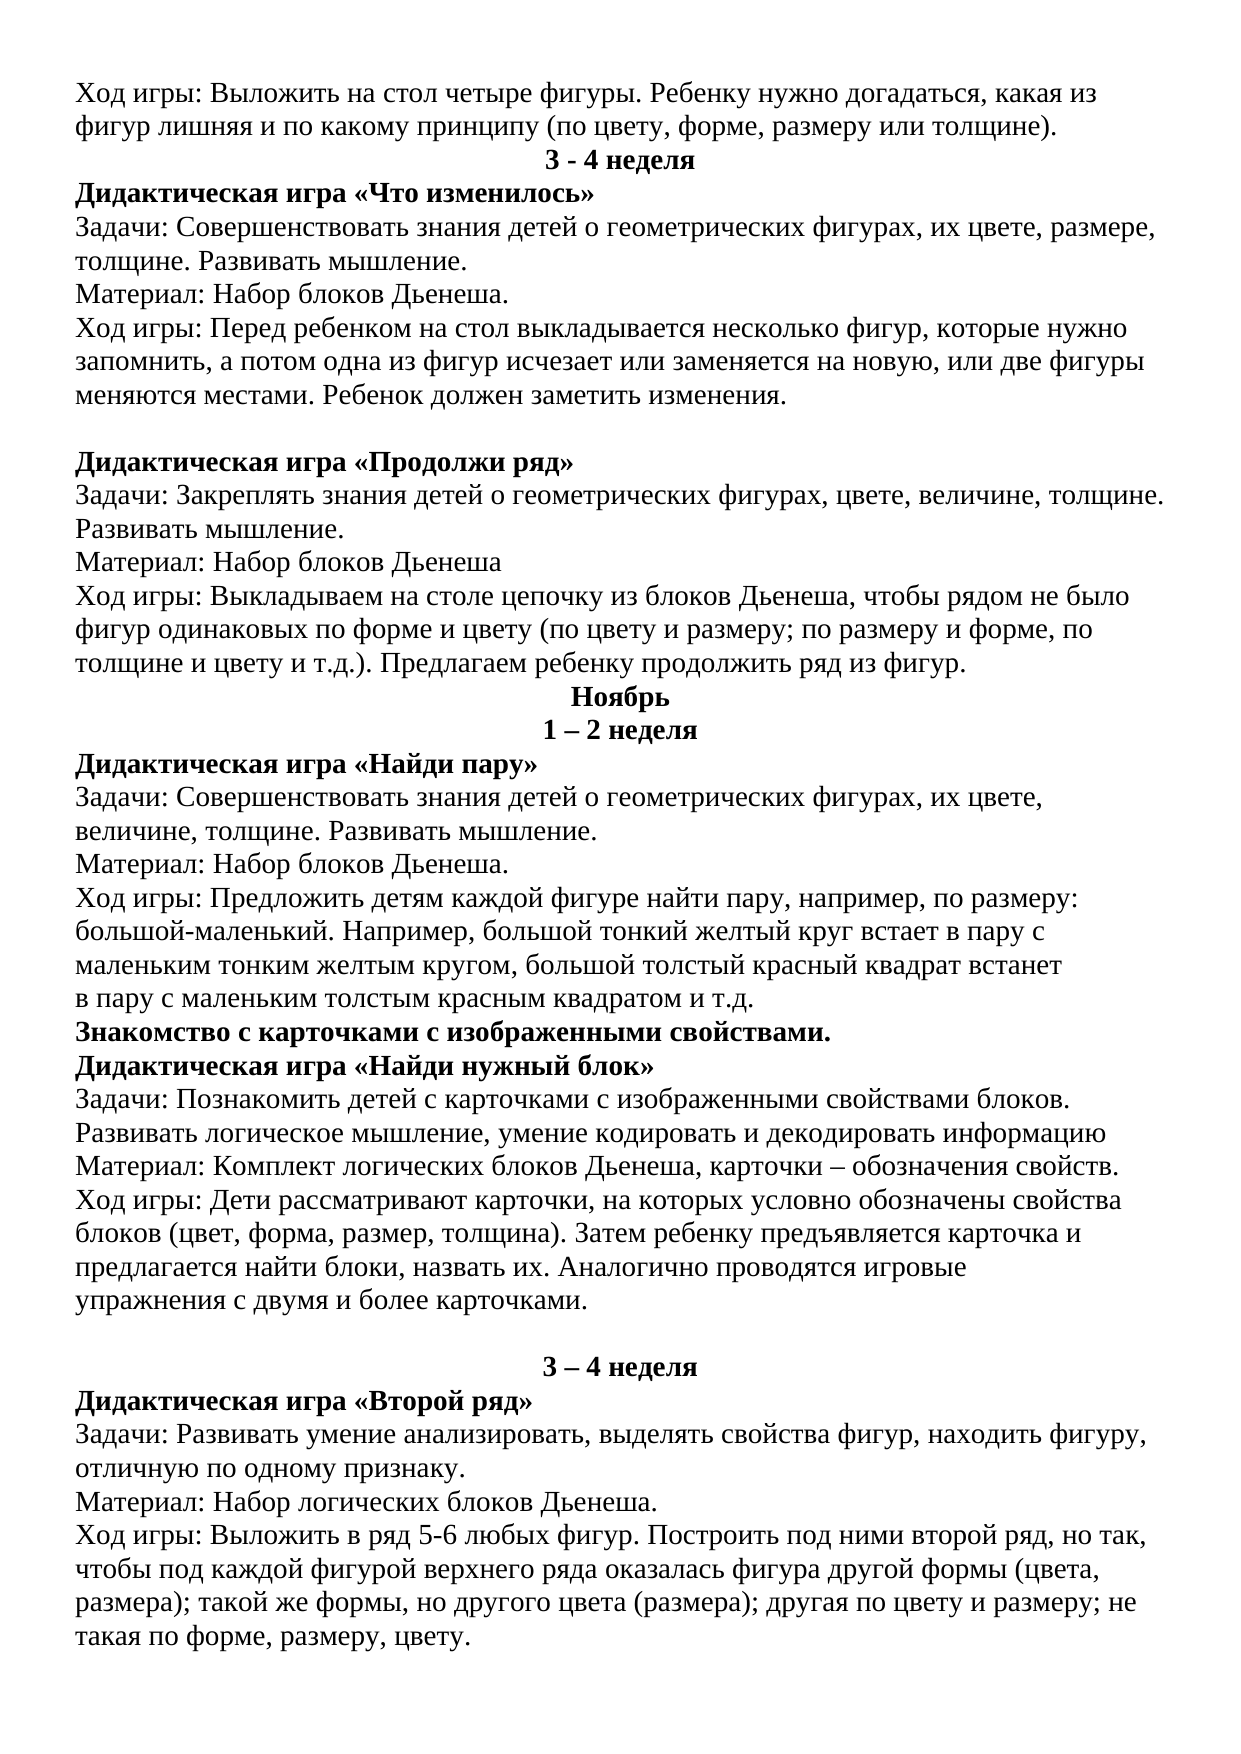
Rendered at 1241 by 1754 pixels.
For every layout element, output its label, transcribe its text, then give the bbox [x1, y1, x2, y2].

text Дидактическая игра «Продолжи ряд» [75, 444, 1165, 477]
text запомнить, а потом одна из фигур исчезает или заменяется на новую, или две фигуры [75, 343, 1165, 377]
text чтобы под каждой фигурой верхнего ряда оказалась фигура другой формы (цвета, [75, 1551, 1165, 1584]
text Дидактическая игра «Что изменилось» [75, 176, 1165, 209]
text Дидактическая игра «Найди нужный блок» [75, 1048, 1165, 1081]
text Задачи: Совершенствовать знания детей о геометрических фигурах, их цвете, величине, толщине. Развивать мышление. [75, 779, 1165, 846]
text Дидактическая игра «Найди пару» [75, 746, 1165, 779]
text Материал: Набор блоков Дьенеша. [75, 846, 1165, 880]
text Материал: Набор блоков Дьенеша. [75, 276, 1165, 310]
text размера); такой же формы, но другого цвета (размера); другая по цвету и размеру; не такая по форме, размеру, цвету. [75, 1584, 1165, 1651]
text Ход игры: Выкладываем на столе цепочку из блоков Дьенеша, чтобы рядом не было [75, 578, 1165, 612]
text Ноябрь [75, 679, 1165, 712]
text упражнения с двумя и более карточками. [75, 1282, 1165, 1316]
text 3 - 4 неделя [75, 142, 1165, 176]
text Задачи: Познакомить детей с карточками с изображенными свойствами блоков. [75, 1081, 1165, 1115]
text фигур одинаковых по форме и цвету (по цвету и размеру; по размеру и форме, по толщине и цвету и т.д.). Предлагаем ребенку продолжить ряд из фигур. [75, 612, 1165, 679]
text Задачи: Закреплять знания детей о геометрических фигурах, цвете, величине, толщине. [75, 477, 1165, 511]
text в пару с маленьким толстым красным квадратом и т.д. [75, 981, 1165, 1014]
text Материал: Комплект логических блоков Дьенеша, карточки – обозначения свойств. [75, 1148, 1165, 1182]
text Развивать логическое мышление, умение кодировать и декодировать информацию [75, 1115, 1165, 1148]
text предлагается найти блоки, назвать их. Аналогично проводятся игровые [75, 1249, 1165, 1282]
text Материал: Набор блоков Дьенеша [75, 544, 1165, 578]
text Ход игры: Предложить детям каждой фигуре найти пару, например, по размеру: большой-маленький. Например, большой тонкий желтый круг встает в пару с маленьким тонким желтым кругом, большой толстый красный квадрат встанет [75, 880, 1165, 981]
text Задачи: Развивать умение анализировать, выделять свойства фигур, находить фигуру, отличную по одному признаку. [75, 1417, 1165, 1484]
text 3 – 4 неделя [75, 1349, 1165, 1383]
text Ход игры: Выложить на стол четыре фигуры. Ребенку нужно догадаться, какая из фигур лишняя и по какому принципу (по цвету, форме, размеру или толщине). [75, 75, 1165, 142]
text Ход игры: Выложить в ряд 5-6 любых фигур. Построить под ними второй ряд, но так, [75, 1517, 1165, 1551]
text меняются местами. Ребенок должен заметить изменения. [75, 377, 1165, 410]
text Задачи: Совершенствовать знания детей о геометрических фигурах, их цвете, размере, толщине. Развивать мышление. [75, 209, 1165, 276]
text 1 – 2 неделя [75, 712, 1165, 746]
text Знакомство с карточками с изображенными свойствами. [75, 1014, 1165, 1048]
text Развивать мышление. [75, 511, 1165, 544]
text блоков (цвет, форма, размер, толщина). Затем ребенку предъявляется карточка и [75, 1215, 1165, 1249]
text Материал: Набор логических блоков Дьенеша. [75, 1484, 1165, 1517]
text Ход игры: Перед ребенком на стол выкладывается несколько фигур, которые нужно [75, 310, 1165, 343]
text Ход игры: Дети рассматривают карточки, на которых условно обозначены свойства [75, 1182, 1165, 1215]
text Дидактическая игра «Второй ряд» [75, 1383, 1165, 1417]
